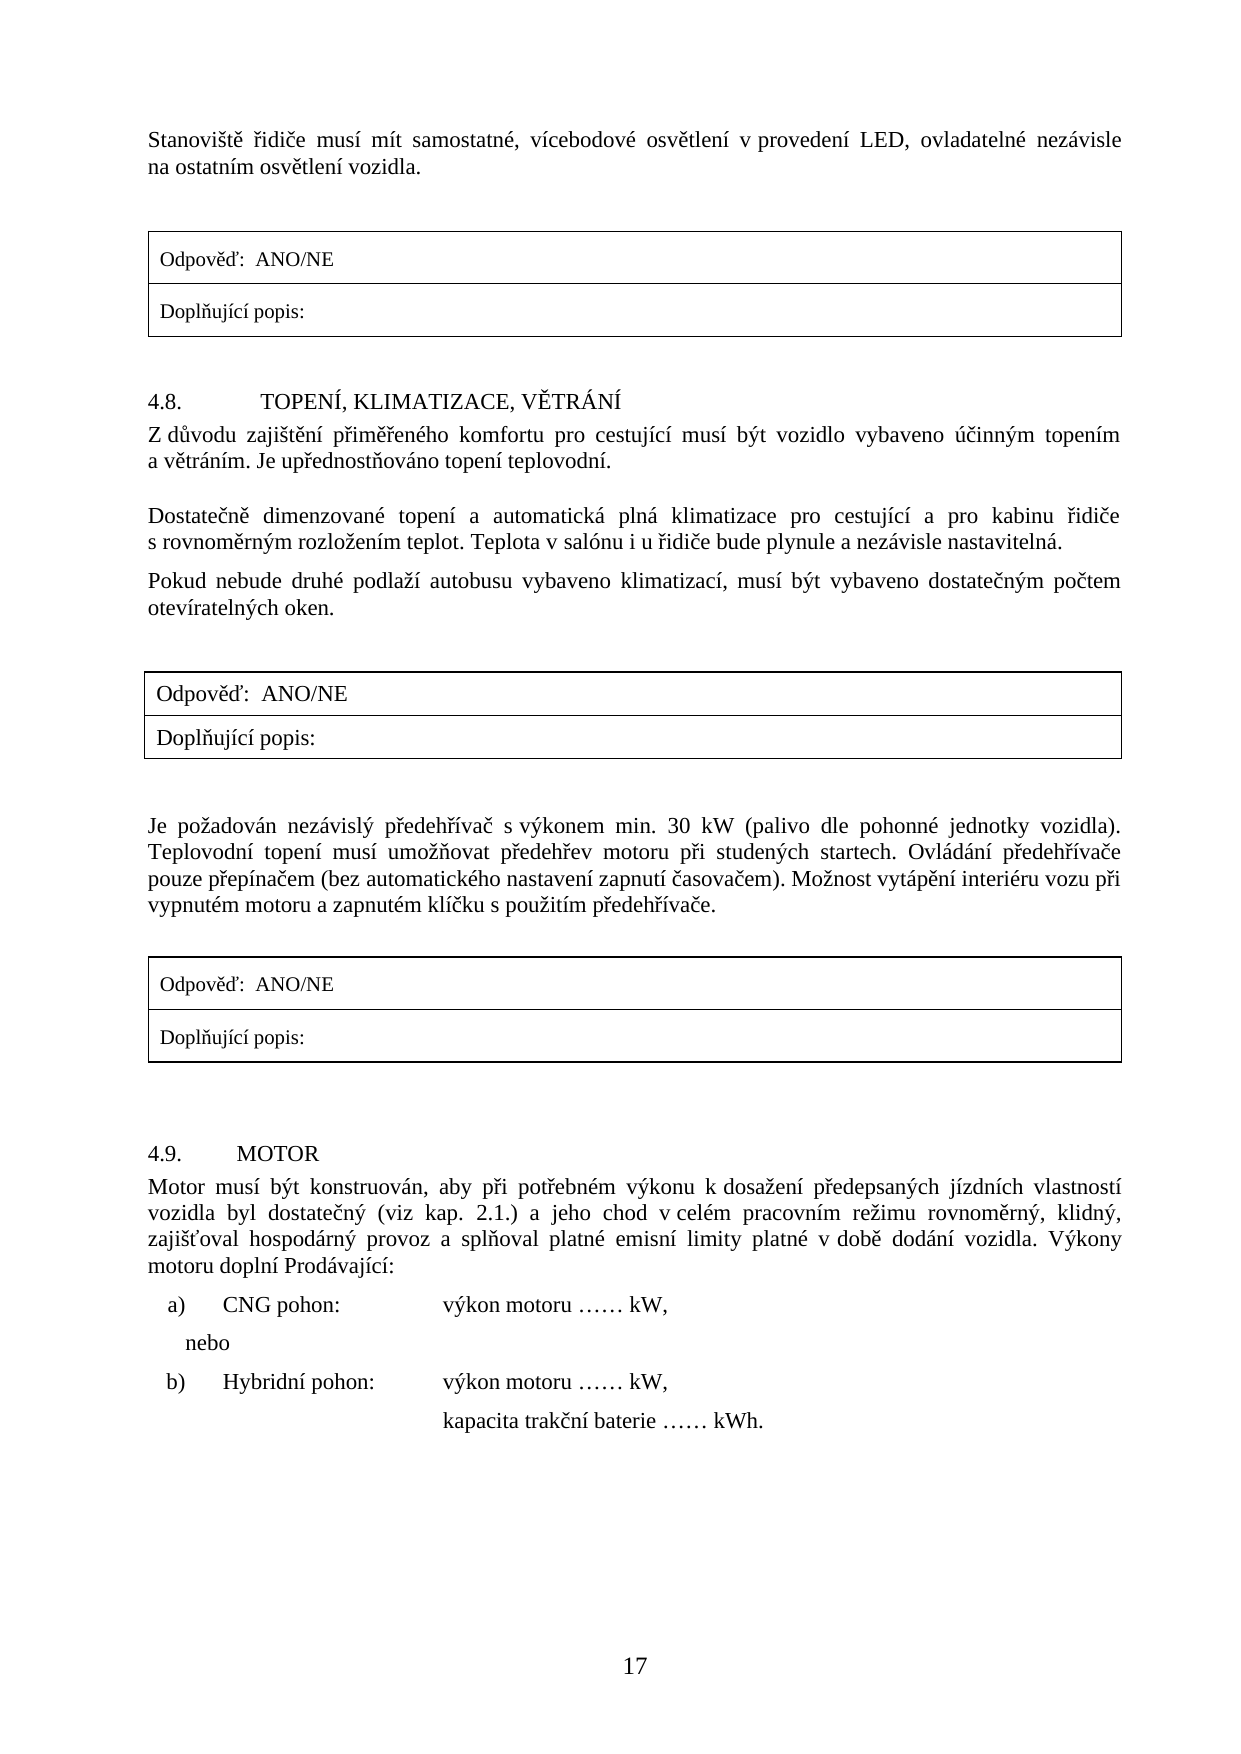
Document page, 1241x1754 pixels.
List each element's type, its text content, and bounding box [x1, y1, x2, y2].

text kapacita trakční baterie …… kWh. [407, 1407, 1122, 1433]
list Hybridní pohon: výkon motoru …… kW, [185, 1368, 1122, 1395]
list CNG pohon: výkon motoru …… kW, [185, 1291, 1122, 1317]
text Z důvodu zajištění přiměřeného komfortu pro cestující musí být vozidlo vybaveno účinným topením a větráním. Je upřednostňováno topení teplovodní. [148, 421, 1122, 473]
text Motor musí být konstruován, aby při potřebném výkonu k dosažení předepsaných jízdních vlastností vozidla byl dostatečný (viz kap. 2.1.) a jeho chod v celém pracovním režimu rovnoměrný, klidný, zajišťoval hospodárný provoz a splňoval platné emisní limity platné v době dodání vozidla. Výkony motoru doplní Prodávající: [148, 1173, 1122, 1278]
text Stanoviště řidiče musí mít samostatné, vícebodové osvětlení v provedení LED, ovladatelné nezávisle na ostatním osvětlení vozidla. [148, 127, 1122, 179]
table_cell Doplňující popis: [149, 284, 1121, 336]
table_header Odpověď: ANO/NE [149, 232, 1121, 283]
table_header Odpověď: ANO/NE [149, 958, 1121, 1009]
table_cell Doplňující popis: [145, 716, 1121, 758]
text Je požadován nezávislý předehřívač s výkonem min. 30 kW (palivo dle pohonné jednotky vozidla). Teplovodní topení musí umožňovat předehřev motoru při studených startech. Ovládání předehřívače pouze přepínačem (bez automatického nastavení zapnutí časovačem). Možnost vytápění interiéru vozu při vypnutém motoru a zapnutém klíčku s použitím předehřívače. [148, 812, 1122, 917]
table_header Odpověď: ANO/NE [145, 673, 1121, 714]
text nebo [185, 1329, 1122, 1356]
table_cell Doplňující popis: [149, 1010, 1121, 1061]
subtitle Motor [148, 1140, 1122, 1166]
text Pokud nebude druhé podlaží autobusu vybaveno klimatizací, musí být vybaveno dostatečným počtem otevíratelných oken. [148, 567, 1122, 620]
text Dostatečně dimenzované topení a automatická plná klimatizace pro cestující a pro kabinu řidiče s rovnoměrným rozložením teplot. Teplota v salónu i u řidiče bude plynule a nezávisle nastavitelná. [148, 502, 1122, 555]
subtitle Topení, KLIMATIZACE, VĚTRÁNÍ [148, 388, 1122, 414]
